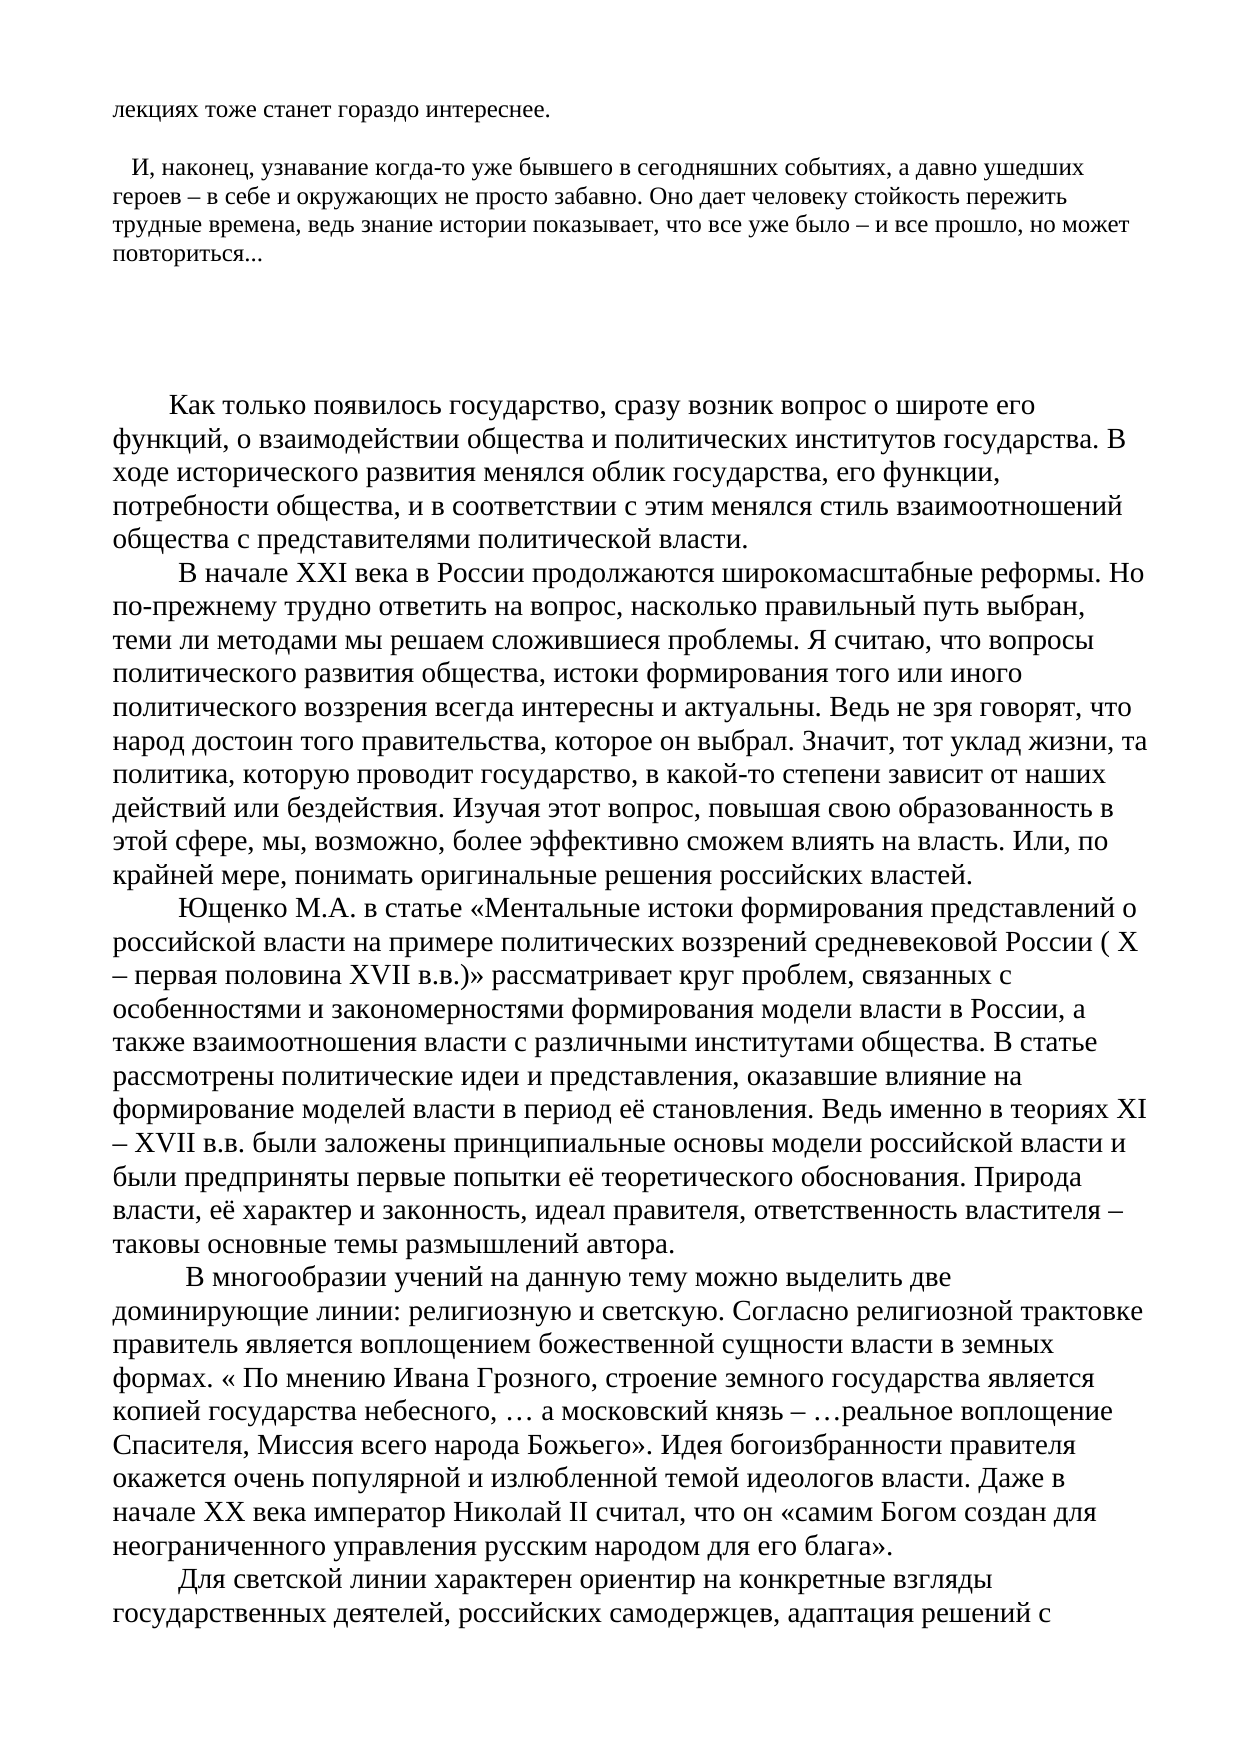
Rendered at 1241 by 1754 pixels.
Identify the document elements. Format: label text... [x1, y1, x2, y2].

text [112, 1561, 1152, 1628]
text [112, 94, 1152, 267]
text В начале XXI века в России продолжаются широкомасштабные реформы. Но по-прежнему трудно ответить на вопрос, насколько правильный путь выбран, теми ли методами мы решаем сложившиеся проблемы. Я считаю, что вопросы политического развития общества, истоки формирования того или иного политического воззрения всегда интересны и актуальны. Ведь не зря говорят, что народ достоин того правительства, которое он выбрал. Значит, тот уклад жизни, та политика, которую проводит государство, в какой-то степени зависит от наших действий или бездействия. Изучая этот вопрос, повышая свою образованность в этой сфере, мы, возможно, более эффективно сможем влиять на власть. Или, по крайней мере, понимать оригинальные решения российских властей. [112, 555, 1152, 890]
text Как только появилось государство, сразу возник вопрос о широте его функций, о взаимодействии общества и политических институтов государства. В ходе исторического развития менялся облик государства, его функции, потребности общества, и в соответствии с этим менялся стиль взаимоотношений общества с представителями политической власти. [112, 387, 1152, 555]
text Ющенко М.А. в статье «Ментальные истоки формирования представлений о российской власти на примере политических воззрений средневековой России ( X – первая половина XVII в.в.)» рассматривает круг проблем, связанных с особенностями и закономерностями формирования модели власти в России, а также взаимоотношения власти с различными институтами общества. В статье рассмотрены политические идеи и представления, оказавшие влияние на формирование моделей власти в период её становления. Ведь именно в теориях XI – XVII в.в. были заложены принципиальные основы модели российской власти и были предприняты первые попытки её теоретического обоснования. Природа власти, её характер и законность, идеал правителя, ответственность властителя – таковы основные темы размышлений автора. [112, 890, 1152, 1259]
text В многообразии учений на данную тему можно выделить две доминирующие линии: религиозную и светскую. Согласно религиозной трактовке правитель является воплощением божественной сущности власти в земных формах. « По мнению Ивана Грозного, строение земного государства является копией государства небесного, … а московский князь – …реальное воплощение Спасителя, Миссия всего народа Божьего». Идея богоизбранности правителя окажется очень популярной и излюбленной темой идеологов власти. Даже в начале XX века император Николай II считал, что он «самим Богом создан для неограниченного управления русским народом для его блага». [112, 1259, 1152, 1561]
